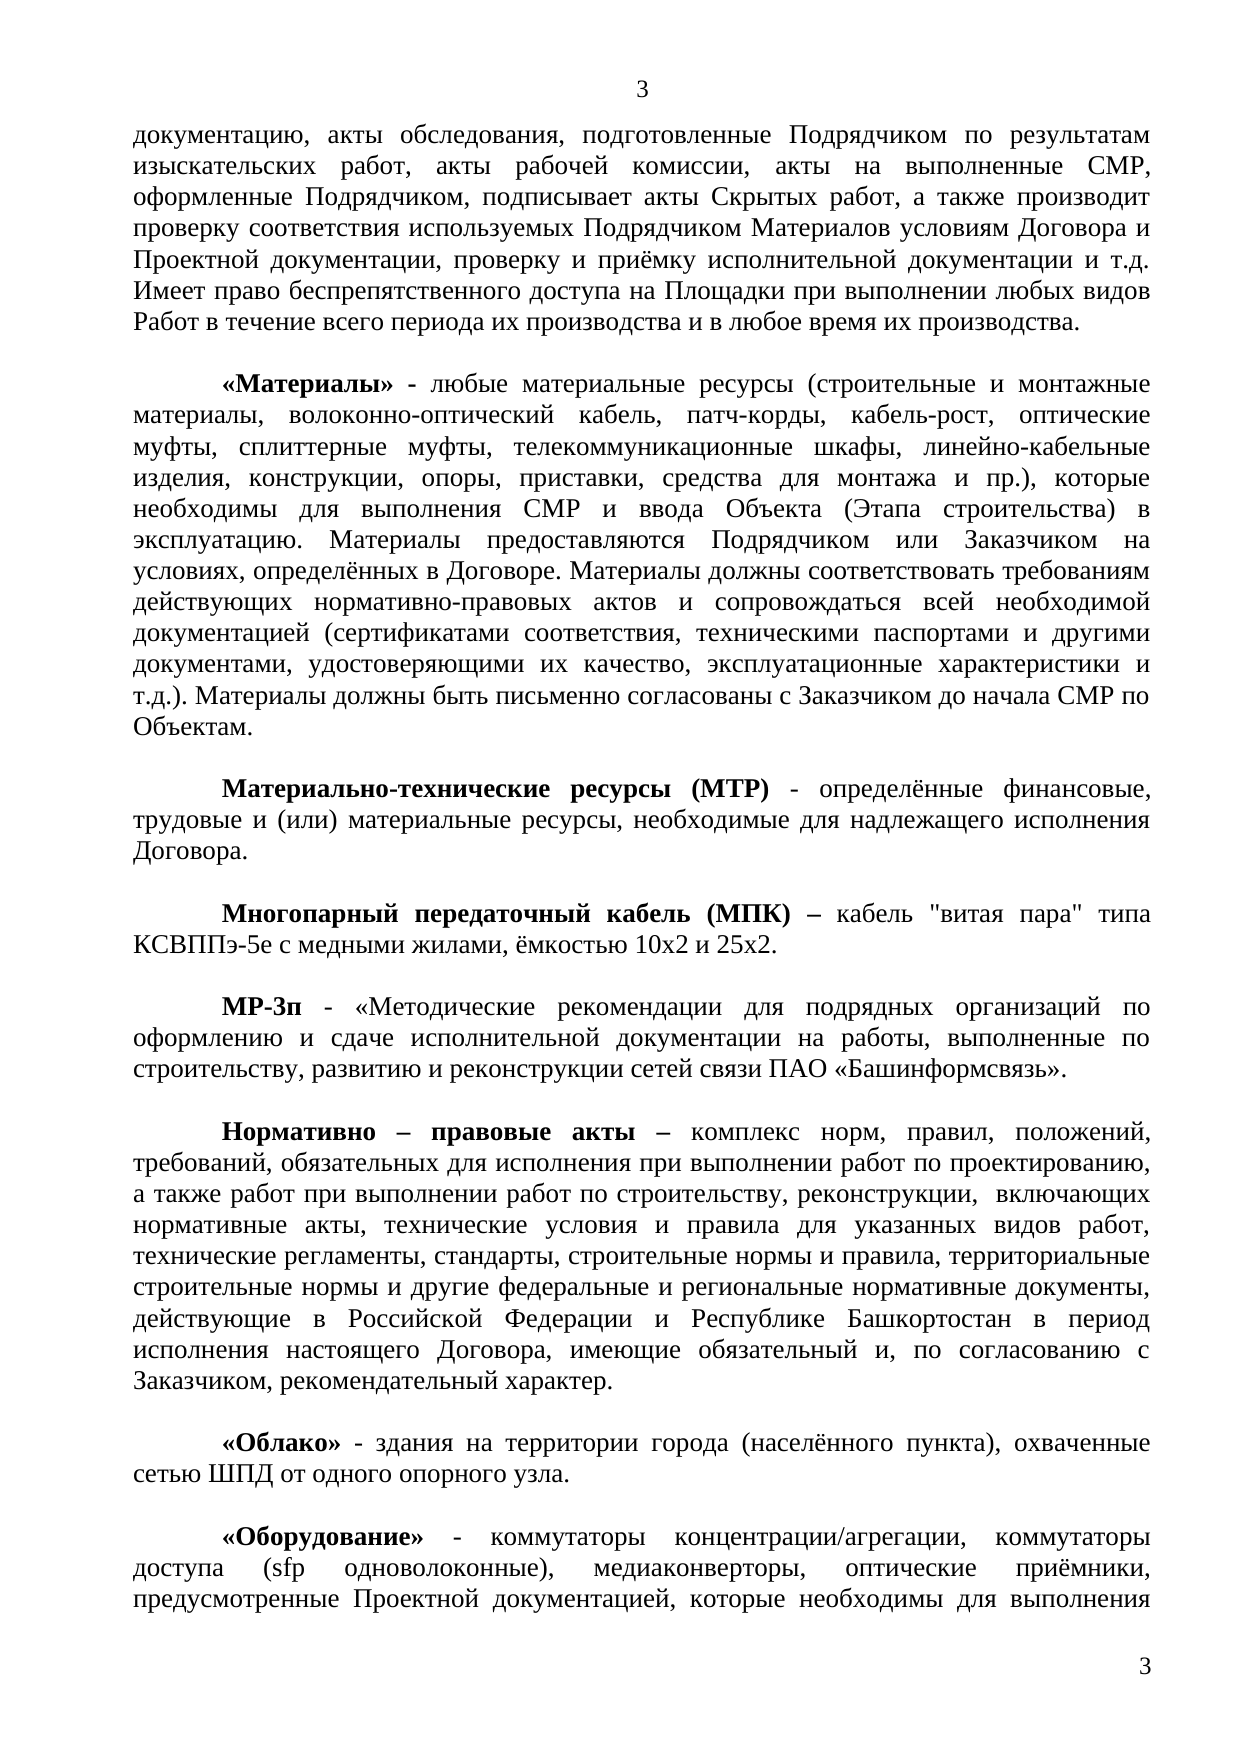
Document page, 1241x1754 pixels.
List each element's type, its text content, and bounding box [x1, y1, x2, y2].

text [133, 1520, 1152, 1613]
text Материально-технические ресурсы (МТР) - определённые финансовые, трудовые и (или) материальные ресурсы, необходимые для надлежащего исполнения Договора. [133, 772, 1152, 866]
text «Облако» - здания на территории города (населённого пункта), охваченные сетью ШПД от одного опорного узла. [133, 1426, 1152, 1488]
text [133, 118, 1152, 336]
text Многопарный передаточный кабель (МПК) – кабель "витая пара" типа КСВППэ-5е с медными жилами, ёмкостью 10х2 и 25х2. [133, 897, 1152, 959]
text Нормативно – правовые акты – комплекс норм, правил, положений, требований, обязательных для исполнения при выполнении работ по проектированию, а также работ при выполнении работ по строительству, реконструкции, включающих нормативные акты, технические условия и правила для указанных видов работ, технические регламенты, стандарты, строительные нормы и правила, территориальные строительные нормы и другие федеральные и региональные нормативные документы, действующие в Российской Федерации и Республике Башкортостан в период исполнения настоящего Договора, имеющие обязательный и, по согласованию с Заказчиком, рекомендательный характер. [133, 1115, 1152, 1395]
text «Материалы» - любые материальные ресурсы (строительные и монтажные материалы, волоконно-оптический кабель, патч-корды, кабель-рост, оптические муфты, сплиттерные муфты, телекоммуникационные шкафы, линейно-кабельные изделия, конструкции, опоры, приставки, средства для монтажа и пр.), которые необходимы для выполнения СМР и ввода Объекта (Этапа строительства) в эксплуатацию. Материалы предоставляются Подрядчиком или Заказчиком на условиях, определённых в Договоре. Материалы должны соответствовать требованиям действующих нормативно-правовых актов и сопровождаться всей необходимой документацией (сертификатами соответствия, техническими паспортами и другими документами, удостоверяющими их качество, эксплуатационные характеристики и т.д.). Материалы должны быть письменно согласованы с Заказчиком до начала СМР по Объектам. [133, 367, 1152, 741]
text МР-3п - «Методические рекомендации для подрядных организаций по оформлению и сдаче исполнительной документации на работы, выполненные по строительству, развитию и реконструкции сетей связи ПАО «Башинформсвязь». [133, 990, 1152, 1084]
